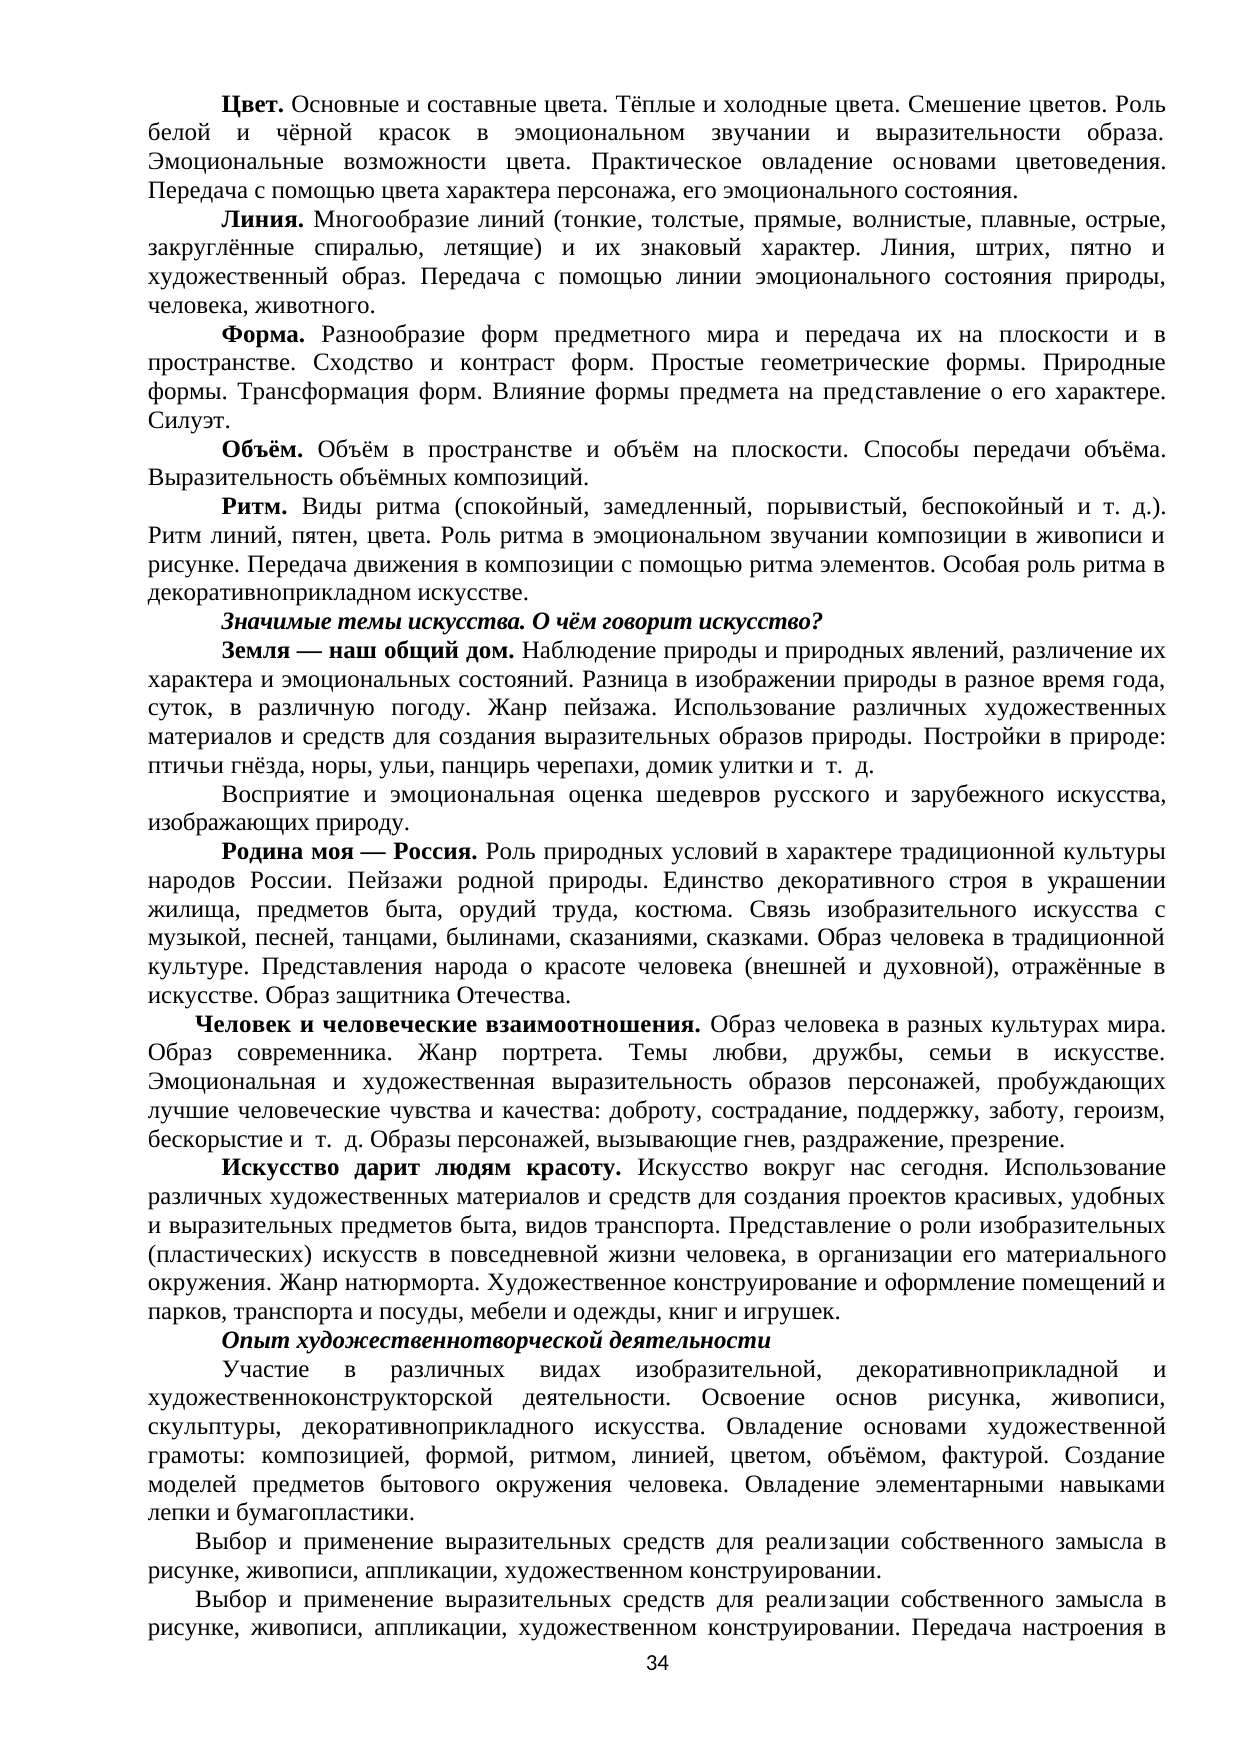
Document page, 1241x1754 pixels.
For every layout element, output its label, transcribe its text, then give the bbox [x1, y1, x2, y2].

text Родина моя — Россия. Роль природных условий в характере традиционной культуры народов России. Пейзажи родной природы. Единство декоративного строя в украшении жилища, предметов быта, орудий труда, костюма. Связь изобразительного искусства с музыкой, песней, танцами, былинами, сказаниями, сказками. Образ человека в традиционной культуре. Представления народа о красоте человека (внешней и духовной), отражённые в искусстве. Образ защитника Отечества. [148, 836, 1167, 1009]
text Объём. Объём в пространстве и объём на плоскости. Способы передачи объёма. Выразительность объёмных композиций. [148, 434, 1167, 491]
text Значимые темы искусства. О чём говорит искусство? [148, 606, 1167, 635]
text Земля — наш общий дом. Наблюдение природы и природных явлений, различение их характера и эмоциональных состояний. Разница в изображении природы в разное время года, суток, в различную погоду. Жанр пейзажа. Использование различных художественных материалов и средств для создания выразительных образов природы. Постройки в природе: птичьи гнёзда, норы, ульи, панцирь черепахи, домик улитки и т. д. [148, 635, 1167, 779]
text Форма. Разнообразие форм предметного мира и передача их на плоскости и в пространстве. Сходство и контраст форм. Простые геометрические формы. Природные формы. Трансформация форм. Влияние формы предмета на представление о его характере. Силуэт. [148, 319, 1167, 434]
text Опыт художественно­творческой деятельности [148, 1325, 1167, 1354]
text Линия. Многообразие линий (тонкие, толстые, прямые, волнистые, плавные, острые, закруглённые спиралью, летящие) и их знаковый характер. Линия, штрих, пятно и художественный образ. Передача с помощью линии эмоционального состояния природы, человека, животного. [148, 204, 1167, 319]
text Ритм. Виды ритма (спокойный, замедленный, порывистый, беспокойный и т. д.). Ритм линий, пятен, цвета. Роль ритма в эмоциональном звучании композиции в живописи и рисунке. Передача движения в композиции с помощью ритма элементов. Особая роль ритма в декоративно­прикладном искусстве. [148, 491, 1167, 606]
text Восприятие и эмоциональная оценка шедевров русского и зарубежного искусства, изображающих природу. [148, 779, 1167, 836]
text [148, 1584, 1167, 1641]
text Человек и человеческие взаимоотношения. Образ человека в разных культурах мира. Образ современника. Жанр портрета. Темы любви, дружбы, семьи в искусстве. Эмоциональная и художественная выразительность образов персонажей, пробуждающих лучшие человеческие чувства и качества: доброту, сострадание, поддержку, заботу, героизм, бескорыстие и т. д. Образы персонажей, вызывающие гнев, раздражение, презрение. [148, 1009, 1167, 1152]
text Выбор и применение выразительных средств для реализации собственного замысла в рисунке, живописи, аппликации, художественном конструировании. [148, 1526, 1167, 1584]
text Цвет. Основные и составные цвета. Тёплые и холодные цвета. Смешение цветов. Роль белой и чёрной красок в эмоциональном звучании и выразительности образа. Эмоциональные возможности цвета. Практическое овладение основами цветоведения. Передача с помощью цвета характера персонажа, его эмоционального состояния. [148, 89, 1167, 204]
text Искусство дарит людям красоту. Искусство вокруг нас сегодня. Использование различных художественных материалов и средств для создания проектов красивых, удобных и выразительных предметов быта, видов транспорта. Представление о роли изобразительных (пластических) искусств в повседневной жизни человека, в организации его материального окружения. Жанр натюрморта. Художественное конструирование и оформление помещений и парков, транспорта и посуды, мебели и одежды, книг и игрушек. [148, 1152, 1167, 1325]
text Участие в различных видах изобразительной, декоративно­прикладной и художественно­конструкторской деятельности. Освоение основ рисунка, живописи, скульптуры, декоративно­прикладного искусства. Овладение основами художественной грамоты: композицией, формой, ритмом, линией, цветом, объёмом, фактурой. Создание моделей предметов бытового окружения человека. Овладение элементарными навыками лепки и бумагопластики. [148, 1354, 1167, 1526]
